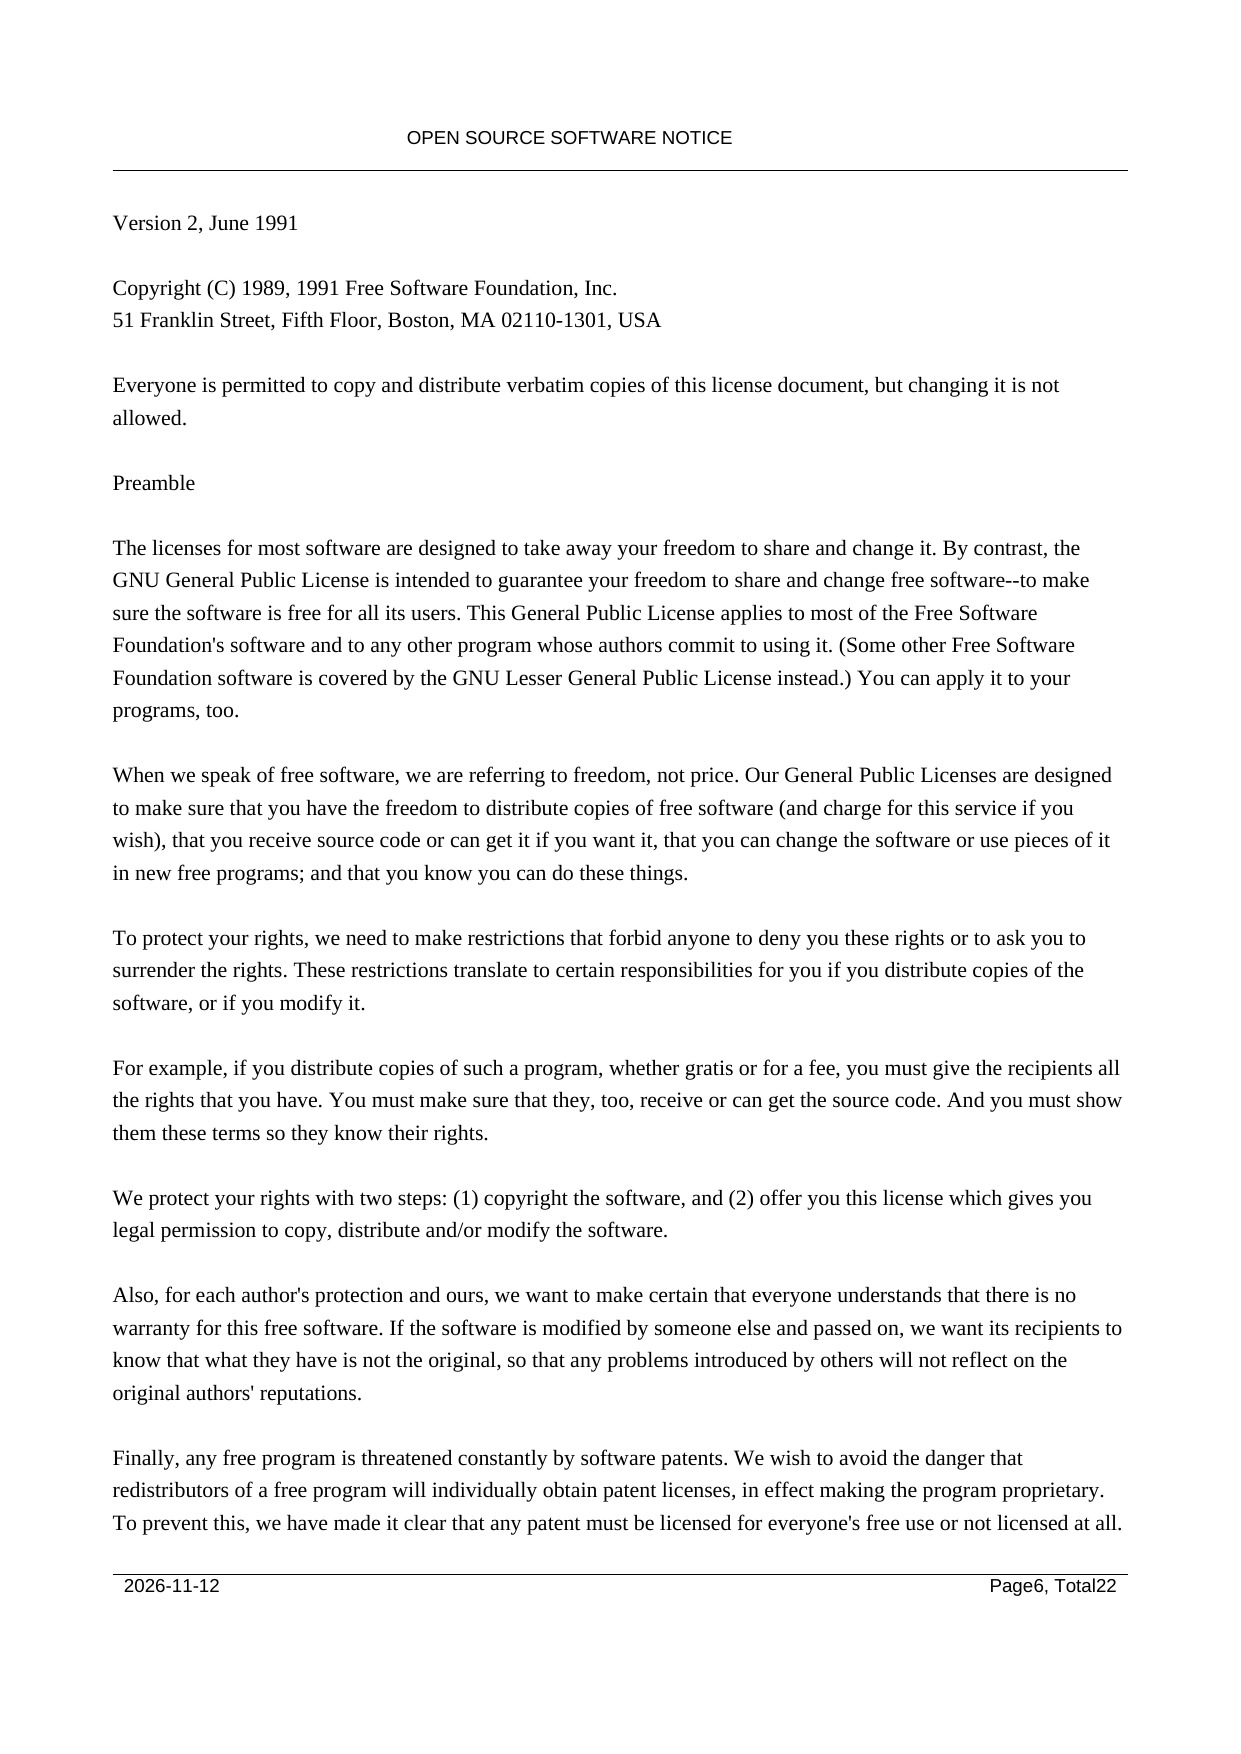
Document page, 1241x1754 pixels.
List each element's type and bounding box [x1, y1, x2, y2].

text [112, 206, 1128, 1539]
